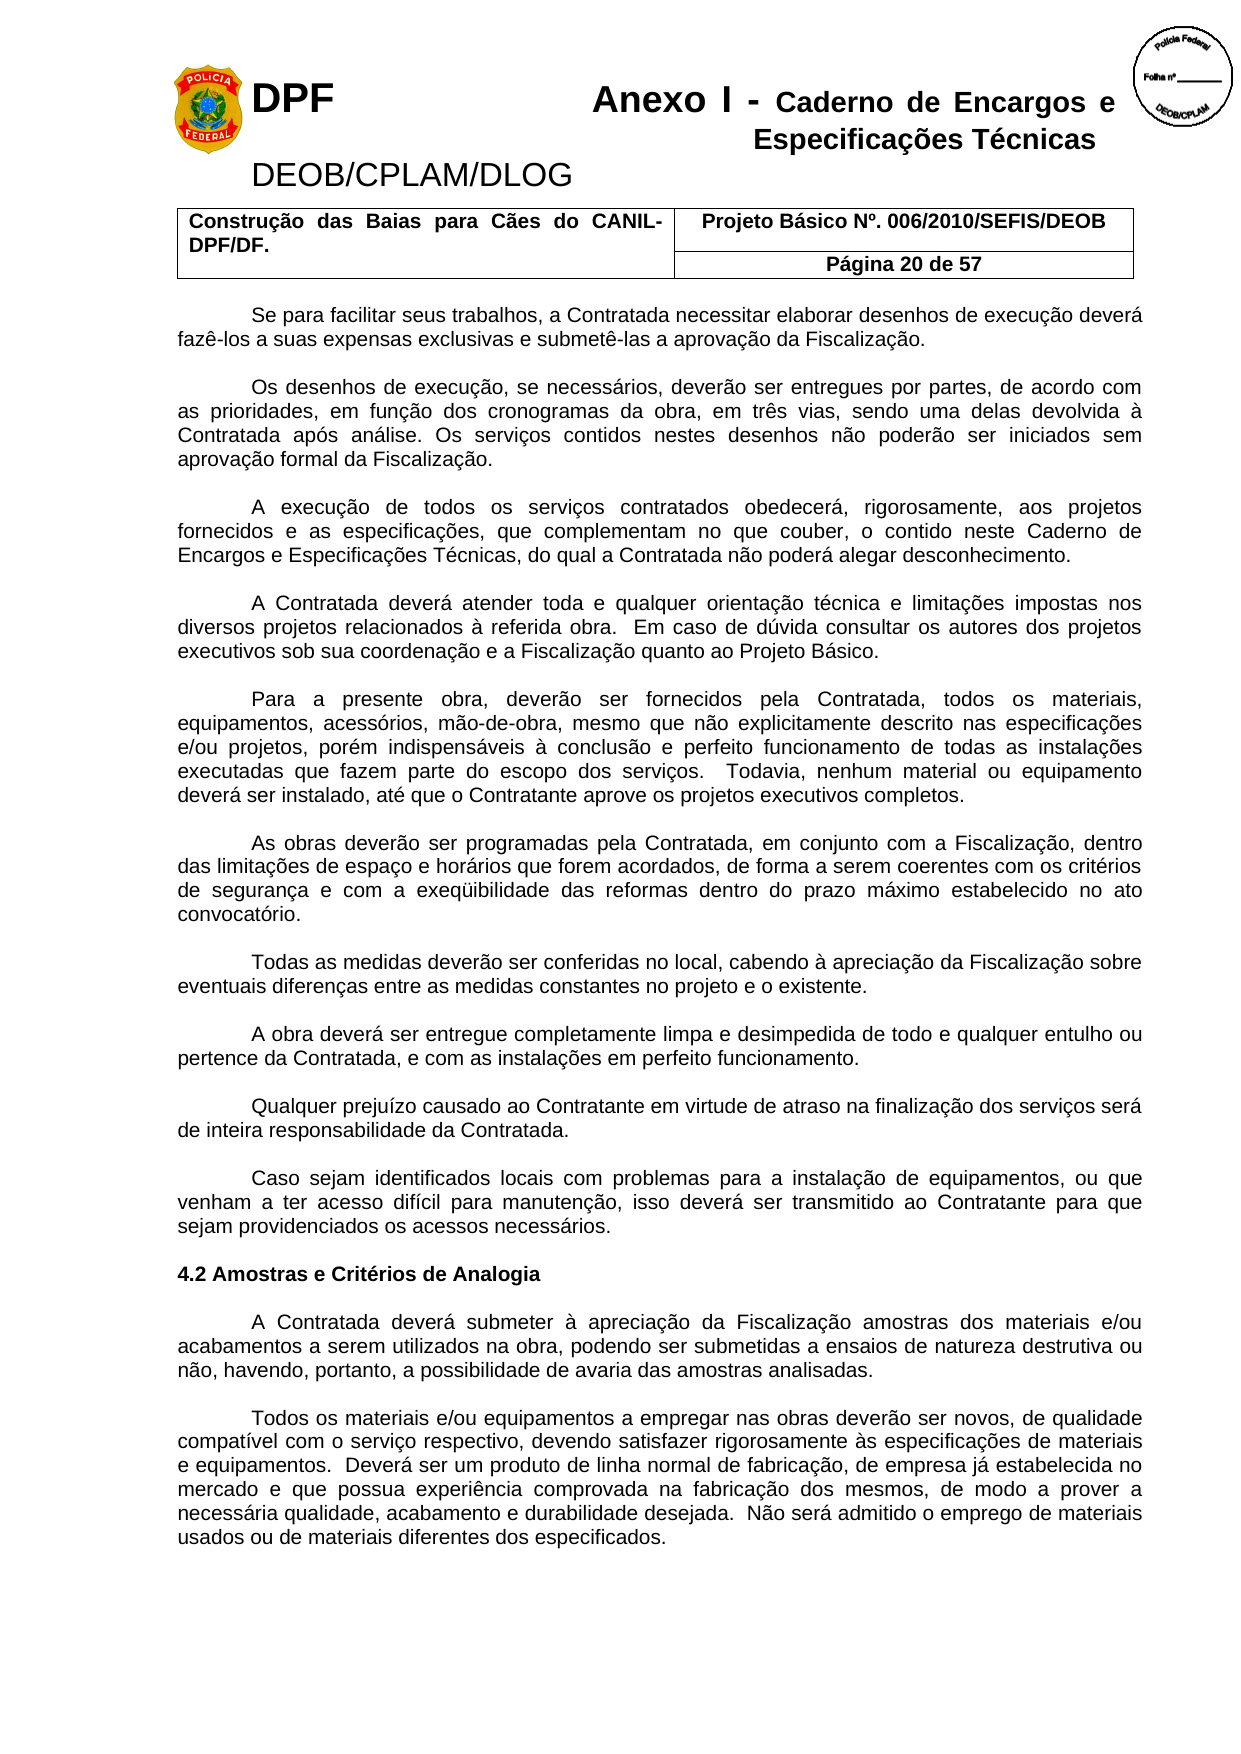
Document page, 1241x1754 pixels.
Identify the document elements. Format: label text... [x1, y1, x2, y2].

text Os desenhos de execução, se necessários, deverão ser entregues por partes, de acordo com as prioridades, em função dos cronogramas da obra, em três vias, sendo uma delas devolvida à Contratada após análise. Os serviços contidos nestes desenhos não poderão ser iniciados sem aprovação formal da Fiscalização. [177, 375, 1144, 471]
picture [1114, 16, 1241, 155]
text Todos os materiais e/ou equipamentos a empregar nas obras deverão ser novos, de qualidade compatível com o serviço respectivo, devendo satisfazer rigorosamente às especificações de materiais e equipamentos. Deverá ser um produto de linha normal de fabricação, de empresa já estabelecida no mercado e que possua experiência comprovada na fabricação dos mesmos, de modo a prover a necessária qualidade, acabamento e durabilidade desejada. Não será admitido o emprego de materiais usados ou de materiais diferentes dos especificados. [177, 1405, 1144, 1549]
text 4.2 Amostras e Critérios de Analogia [177, 1262, 1144, 1286]
text Se para facilitar seus trabalhos, a Contratada necessitar elaborar desenhos de execução deverá fazê-los a suas expensas exclusivas e submetê-las a aprovação da Fiscalização. [177, 303, 1144, 351]
text A Contratada deverá atender toda e qualquer orientação técnica e limitações impostas nos diversos projetos relacionados à referida obra. Em caso de dúvida consultar os autores dos projetos executivos sob sua coordenação e a Fiscalização quanto ao Projeto Básico. [177, 591, 1144, 663]
text Para a presente obra, deverão ser fornecidos pela Contratada, todos os materiais, equipamentos, acessórios, mão-de-obra, mesmo que não explicitamente descrito nas especificações e/ou projetos, porém indispensáveis à conclusão e perfeito funcionamento de todas as instalações executadas que fazem parte do escopo dos serviços. Todavia, nenhum material ou equipamento deverá ser instalado, até que o Contratante aprove os projetos executivos completos. [177, 687, 1144, 806]
text Caso sejam identificados locais com problemas para a instalação de equipamentos, ou que venham a ter acesso difícil para manutenção, isso deverá ser transmitido ao Contratante para que sejam providenciados os acessos necessários. [177, 1166, 1144, 1238]
text A obra deverá ser entregue completamente limpa e desimpedida de todo e qualquer entulho ou pertence da Contratada, e com as instalações em perfeito funcionamento. [177, 1022, 1144, 1070]
text Qualquer prejuízo causado ao Contratante em virtude de atraso na finalização dos serviços será de inteira responsabilidade da Contratada. [177, 1094, 1144, 1142]
text As obras deverão ser programadas pela Contratada, em conjunto com a Fiscalização, dentro das limitações de espaço e horários que forem acordados, de forma a serem coerentes com os critérios de segurança e com a exeqüibilidade das reformas dentro do prazo máximo estabelecido no ato convocatório. [177, 830, 1144, 926]
text A Contratada deverá submeter à apreciação da Fiscalização amostras dos materiais e/ou acabamentos a serem utilizados na obra, podendo ser submetidas a ensaios de natureza destrutiva ou não, havendo, portanto, a possibilidade de avaria das amostras analisadas. [177, 1309, 1144, 1381]
text Todas as medidas deverão ser conferidas no local, cabendo à apreciação da Fiscalização sobre eventuais diferenças entre as medidas constantes no projeto e o existente. [177, 950, 1144, 998]
text A execução de todos os serviços contratados obedecerá, rigorosamente, aos projetos fornecidos e as especificações, que complementam no que couber, o contido neste Caderno de Encargos e Especificações Técnicas, do qual a Contratada não poderá alegar desconhecimento. [177, 495, 1144, 567]
